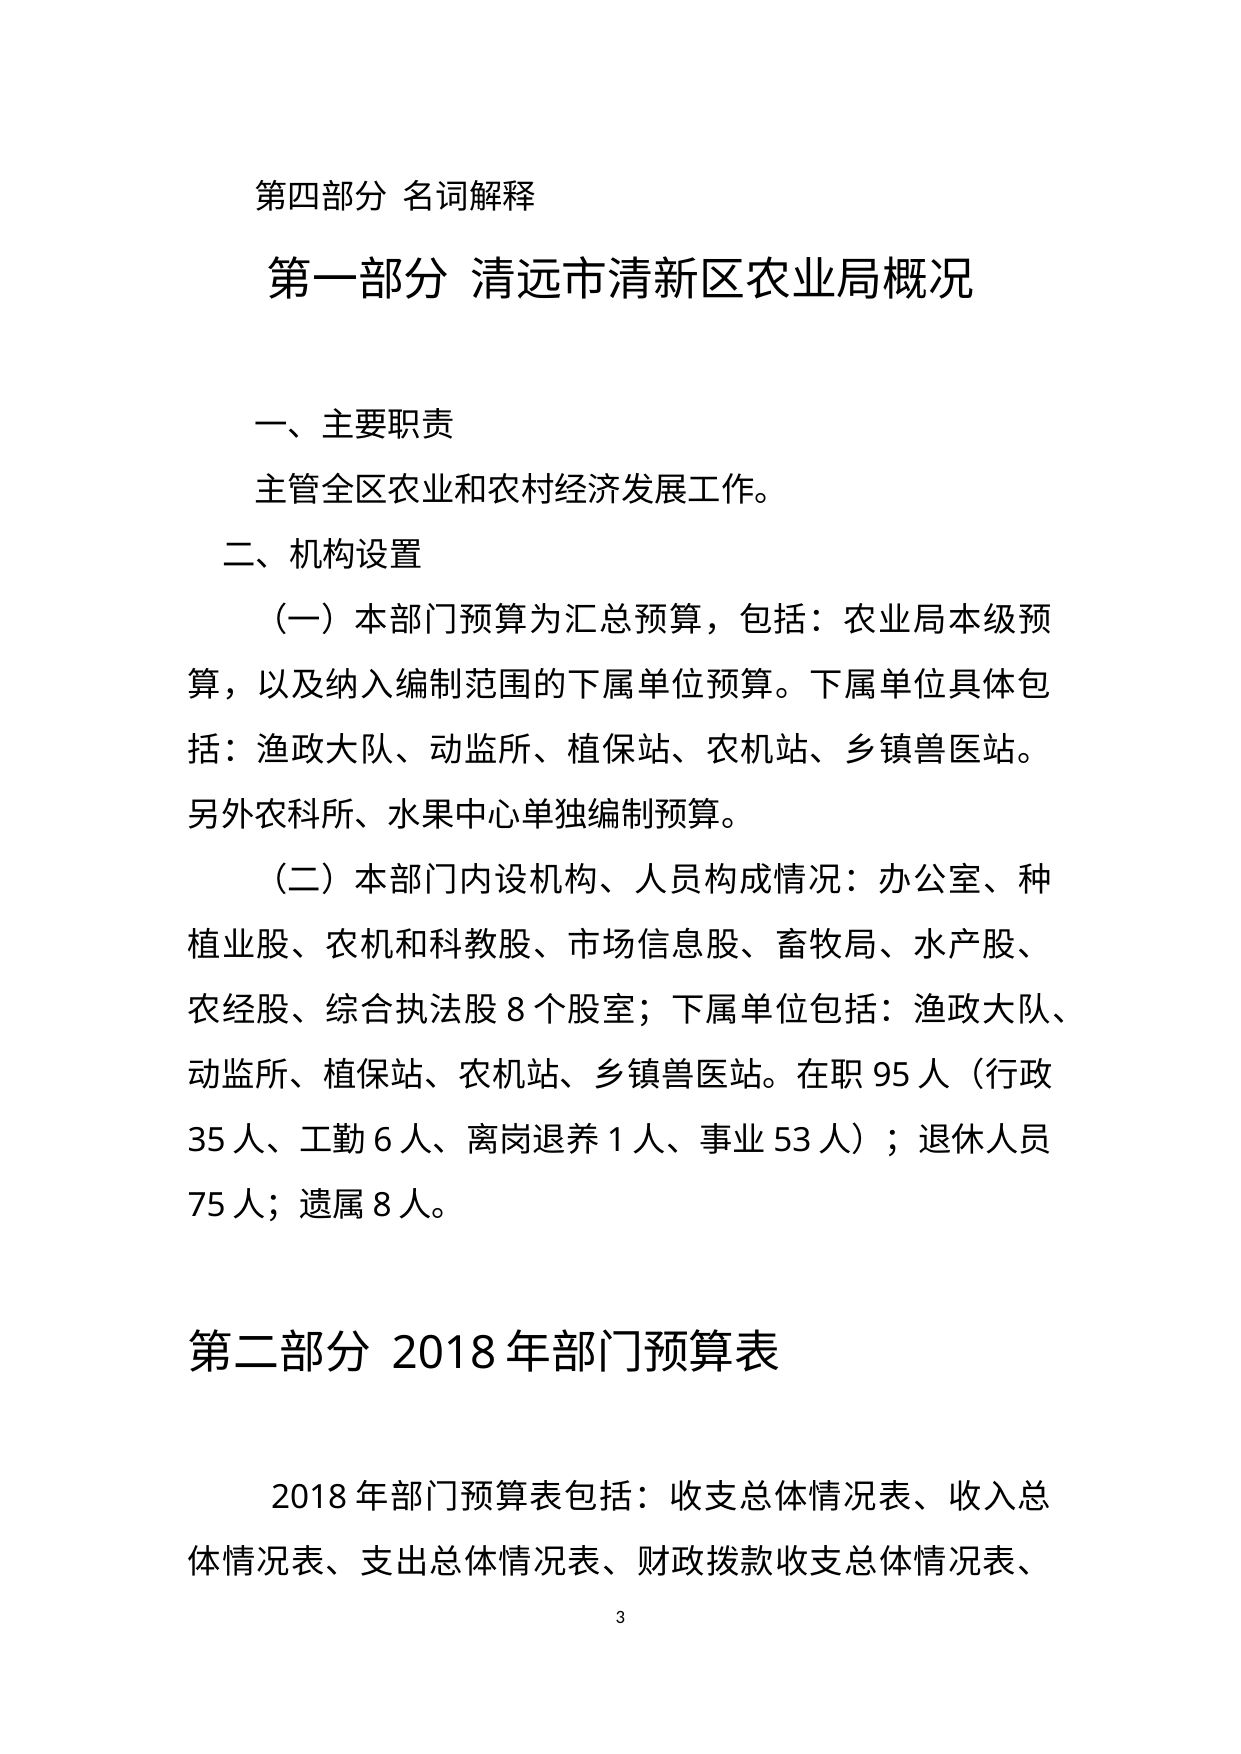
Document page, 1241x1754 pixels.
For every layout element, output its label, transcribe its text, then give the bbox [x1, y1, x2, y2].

text 主管全区农业和农村经济发展工作。 [187, 454, 1053, 519]
text 第一部分 清远市清新区农业局概况 [187, 227, 1053, 324]
text 第四部分 名词解释 [187, 162, 1053, 227]
list 本部门内设机构、人员构成情况：办公室、种植业股、农机和科教股、市场信息股、畜牧局、水产股、农经股、综合执法股8个股室；下属单位包括：渔政大队、动监所、植保站、农机站、乡镇兽医站。在职95人（行政35人、工勤6人、离岗退养1人、事业53人）；退休人员75人；遗属8人。 [187, 844, 1053, 1234]
text 第二部分 2018年部门预算表 [187, 1299, 1053, 1397]
list 主要职责 [187, 389, 1053, 454]
list 本部门预算为汇总预算，包括：农业局本级预算，以及纳入编制范围的下属单位预算。下属单位具体包括：渔政大队、动监所、植保站、农机站、乡镇兽医站。另外农科所、水果中心单独编制预算。 [187, 584, 1053, 844]
text 二、机构设置 [187, 519, 1053, 584]
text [187, 1462, 1053, 1592]
